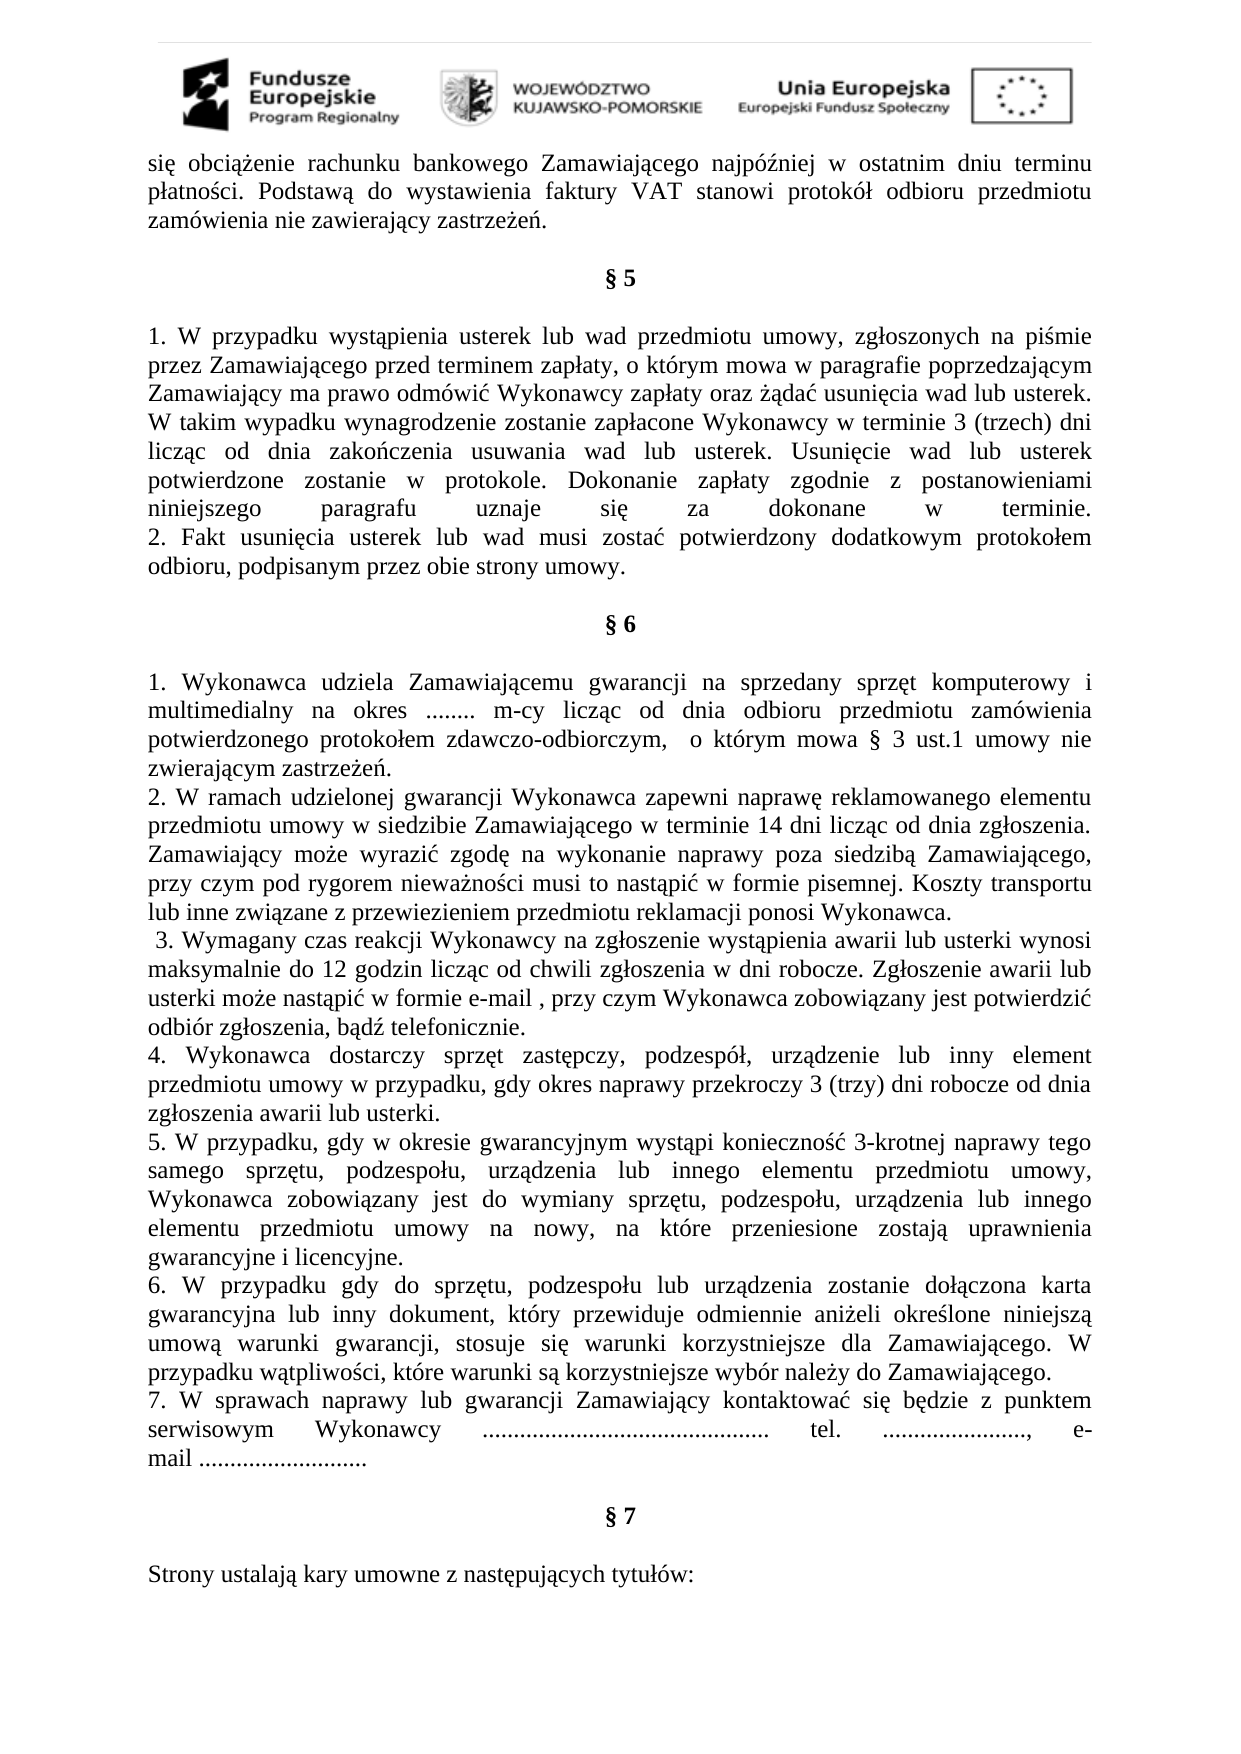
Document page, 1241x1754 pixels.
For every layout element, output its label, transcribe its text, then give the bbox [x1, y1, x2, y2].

text 1. W przypadku wystąpienia usterek lub wad przedmiotu umowy, zgłoszonych na piśmie przez Zamawiającego przed terminem zapłaty, o którym mowa w paragrafie poprzedzającym Zamawiający ma prawo odmówić Wykonawcy zapłaty oraz żądać usunięcia wad lub usterek. W takim wypadku wynagrodzenie zostanie zapłacone Wykonawcy w terminie 3 (trzech) dni licząc od dnia zakończenia usuwania wad lub usterek. Usunięcie wad lub usterek potwierdzone zostanie w protokole. Dokonanie zapłaty zgodnie z postanowieniami niniejszego paragrafu uznaje się za dokonane w terminie. 2. Fakt usunięcia usterek lub wad musi zostać potwierdzony dodatkowym protokołem odbioru, podpisanym przez obie strony umowy. [148, 321, 1093, 580]
picture [157, 41, 1092, 139]
text Strony ustalają kary umowne z następujących tytułów: [148, 1559, 1093, 1588]
text § 5 [148, 263, 1093, 292]
text 3. Wymagany czas reakcji Wykonawcy na zgłoszenie wystąpienia awarii lub usterki wynosi maksymalnie do 12 godzin licząc od chwili zgłoszenia w dni robocze. Zgłoszenie awarii lub usterki może nastąpić w formie e-mail , przy czym Wykonawca zobowiązany jest potwierdzić odbiór zgłoszenia, bądź telefonicznie. [148, 926, 1093, 1041]
text 2. W ramach udzielonej gwarancji Wykonawca zapewni naprawę reklamowanego elementu przedmiotu umowy w siedzibie Zamawiającego w terminie 14 dni licząc od dnia zgłoszenia. Zamawiający może wyrazić zgodę na wykonanie naprawy poza siedzibą Zamawiającego, przy czym pod rygorem nieważności musi to nastąpić w formie pisemnej. Koszty transportu lub inne związane z przewiezieniem przedmiotu reklamacji ponosi Wykonawca. [148, 782, 1093, 926]
text 7. W sprawach naprawy lub gwarancji Zamawiający kontaktować się będzie z punktem serwisowym Wykonawcy .............................................. tel. ......................., e-mail ........................... [148, 1386, 1093, 1472]
text 5. W przypadku, gdy w okresie gwarancyjnym wystąpi konieczność 3-krotnej naprawy tego samego sprzętu, podzespołu, urządzenia lub innego elementu przedmiotu umowy, Wykonawca zobowiązany jest do wymiany sprzętu, podzespołu, urządzenia lub innego elementu przedmiotu umowy na nowy, na które przeniesione zostają uprawnienia gwarancyjne i licencyjne. [148, 1127, 1093, 1271]
text § 7 [148, 1501, 1093, 1530]
text § 6 [148, 609, 1093, 638]
text 1. Wykonawca udziela Zamawiającemu gwarancji na sprzedany sprzęt komputerowy i multimedialny na okres ........ m-cy licząc od dnia odbioru przedmiotu zamówienia potwierdzonego protokołem zdawczo-odbiorczym, o którym mowa § 3 ust.1 umowy nie zwierającym zastrzeżeń. [148, 667, 1093, 782]
text 4. Wykonawca dostarczy sprzęt zastępczy, podzespół, urządzenie lub inny element przedmiotu umowy w przypadku, gdy okres naprawy przekroczy 3 (trzy) dni robocze od dnia zgłoszenia awarii lub usterki. [148, 1041, 1093, 1127]
text 6. W przypadku gdy do sprzętu, podzespołu lub urządzenia zostanie dołączona karta gwarancyjna lub inny dokument, który przewiduje odmiennie aniżeli określone niniejszą umową warunki gwarancji, stosuje się warunki korzystniejsze dla Zamawiającego. W przypadku wątpliwości, które warunki są korzystniejsze wybór należy do Zamawiającego. [148, 1271, 1093, 1386]
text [148, 148, 1093, 234]
